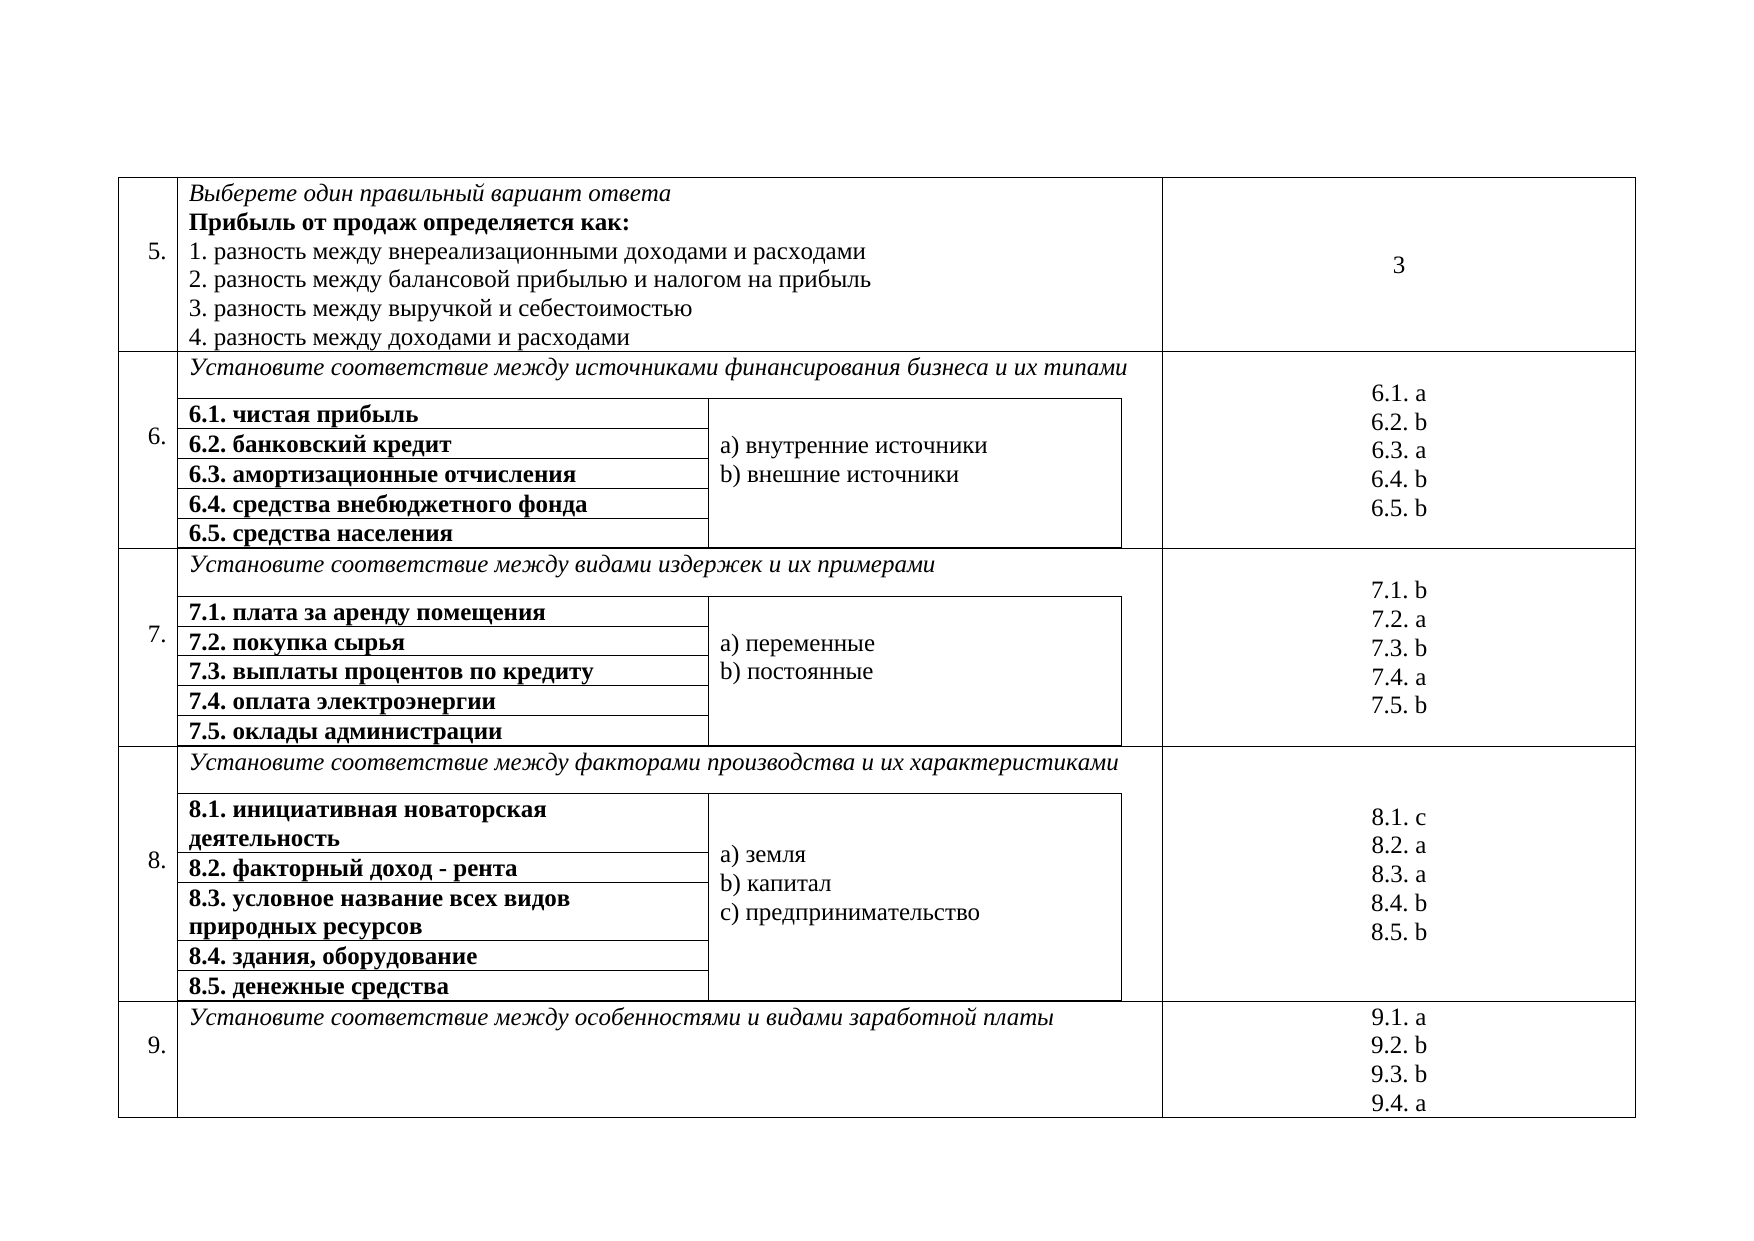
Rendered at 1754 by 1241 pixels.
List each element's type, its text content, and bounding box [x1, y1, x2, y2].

table_cell Установите соответствие между факторами производства и их характеристиками [178, 747, 1162, 1001]
table_cell [119, 549, 177, 746]
table_cell [119, 747, 177, 1001]
table_cell Установите соответствие между источниками финансирования бизнеса и их типами [178, 352, 1162, 548]
table_cell 7.1. b 7.2. a 7.3. b 7.4. a 7.5. b [1163, 549, 1635, 746]
table_cell Установите соответствие между видами издержек и их примерами [178, 549, 1162, 746]
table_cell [178, 1002, 1162, 1117]
table_cell 6.1. a 6.2. b 6.3. a 6.4. b 6.5. b [1163, 352, 1635, 548]
table_cell [119, 178, 177, 351]
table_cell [1163, 1002, 1635, 1117]
table_cell 3 [1163, 178, 1635, 351]
table_cell Выберете один правильный вариант ответа Прибыль от продаж определяется как: 1. разность между внереализационными доходами и расходами 2. разность между балансовой прибылью и налогом на прибыль 3. разность между выручкой и себестоимостью 4. разность между доходами и расходами [178, 178, 1162, 351]
table_cell 8.1. c 8.2. a 8.3. a 8.4. b 8.5. b [1163, 747, 1635, 1001]
table_cell [119, 352, 177, 548]
table_cell [119, 1002, 177, 1117]
